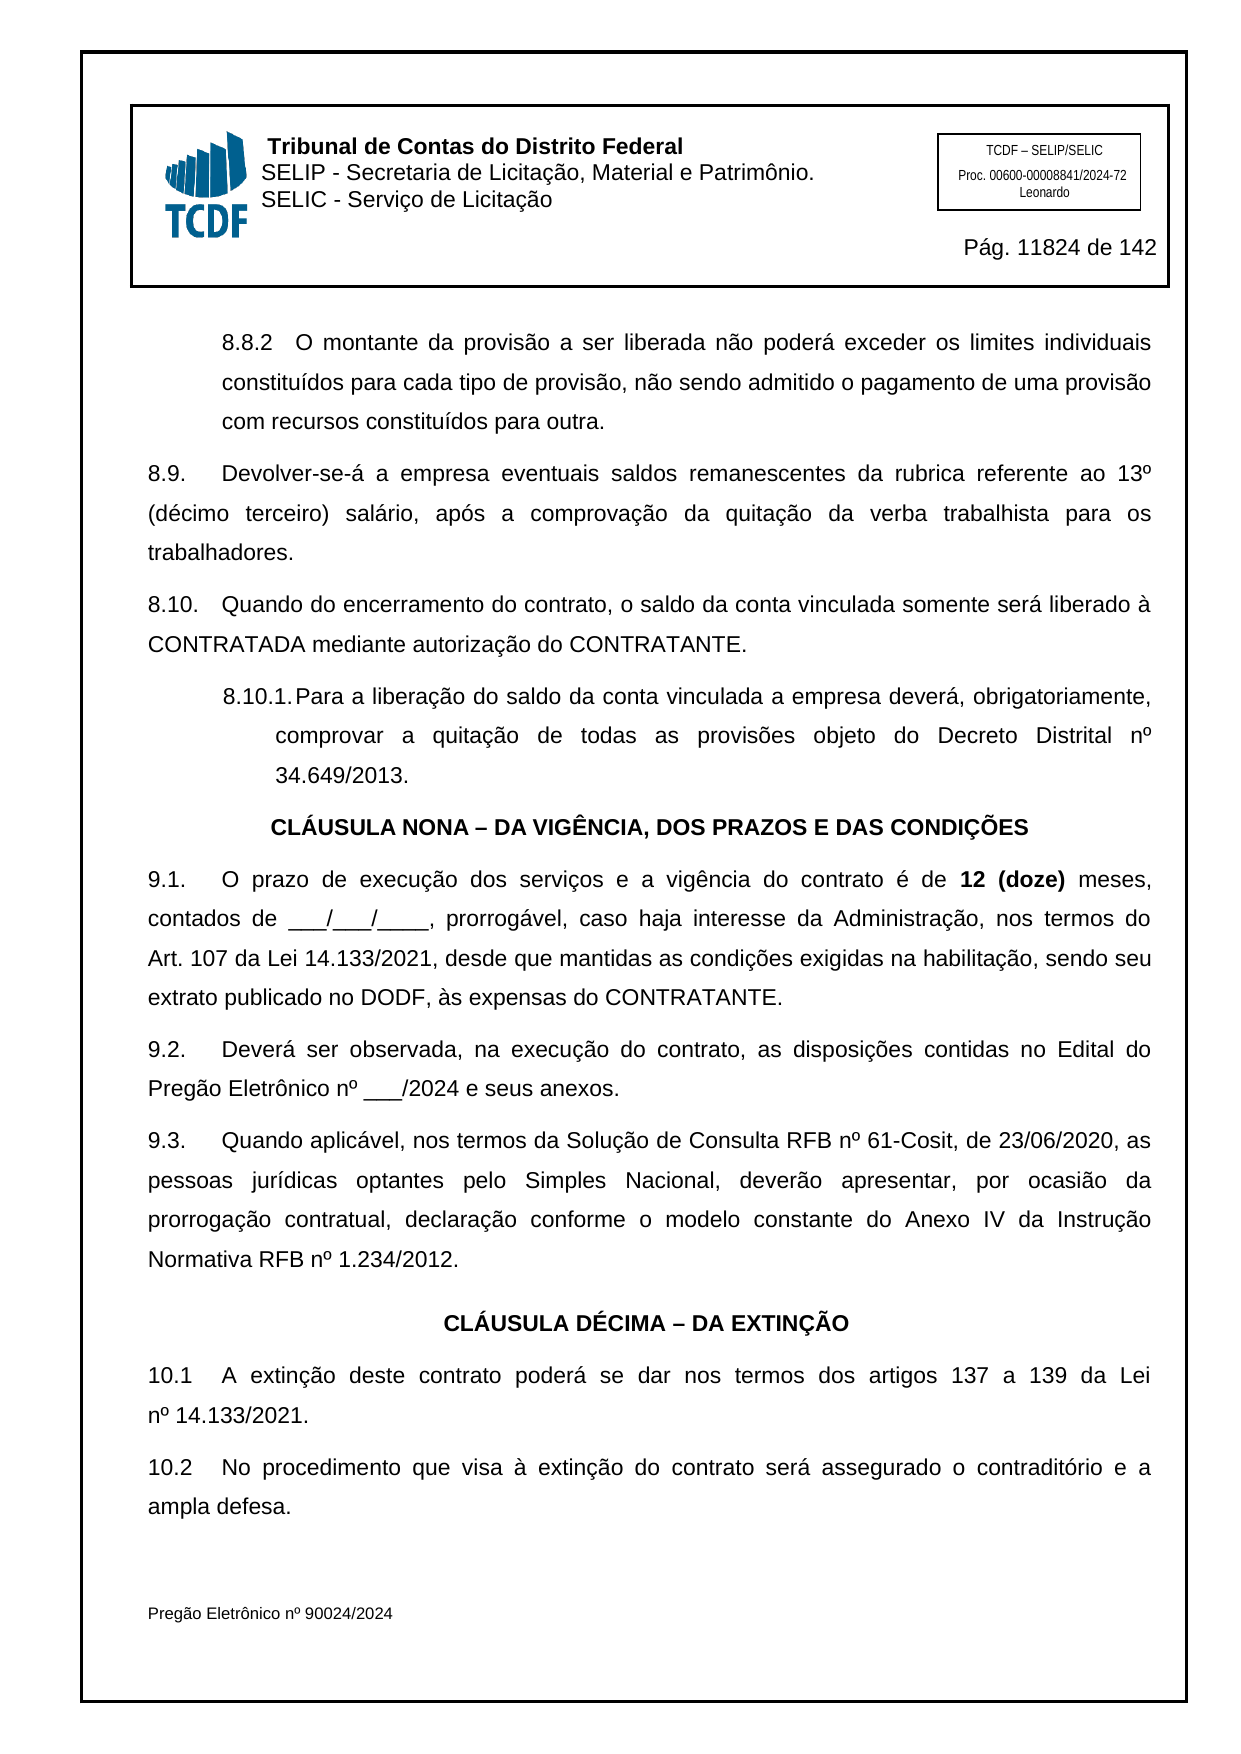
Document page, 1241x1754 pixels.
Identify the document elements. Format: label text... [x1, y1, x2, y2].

list 10.2 No procedimento que visa à extinção do contrato será assegurado o contraditório e a ampla defesa. [148, 1454, 1152, 1519]
list Devolver-se-á a empresa eventuais saldos remanescentes da rubrica referente ao 13º (décimo terceiro) salário, após a comprovação da quitação da verba trabalhista para os trabalhadores. [148, 460, 1152, 566]
text 8.8.2 O montante da provisão a ser liberada não poderá exceder os limites individuais constituídos para cada tipo de provisão, não sendo admitido o pagamento de uma provisão com recursos constituídos para outra. [222, 329, 1152, 434]
list 10.1 A extinção deste contrato poderá se dar nos termos dos artigos 137 a 139 da Lei nº 14.133/2021. [148, 1362, 1152, 1428]
text CLÁUSULA NONA – DA VIGÊNCIA, DOS PRAZOS E DAS CONDIÇÕES [148, 813, 1152, 840]
text 9.3. Quando aplicável, nos termos da Solução de Consulta RFB nº 61-Cosit, de 23/06/2020, as pessoas jurídicas optantes pelo Simples Nacional, deverão apresentar, por ocasião da prorrogação contratual, declaração conforme o modelo constante do Anexo IV da Instrução Normativa RFB nº 1.234/2012. [148, 1127, 1152, 1272]
list Para a liberação do saldo da conta vinculada a empresa deverá, obrigatoriamente, comprovar a quitação de todas as provisões objeto do Decreto Distrital nº 34.649/2013. [223, 683, 1152, 788]
list Quando do encerramento do contrato, o saldo da conta vinculada somente será liberado à CONTRATADA mediante autorização do CONTRATANTE. [148, 591, 1152, 657]
text 9.1. O prazo de execução dos serviços e a vigência do contrato é de 12 (doze) meses, contados de ___/___/____, prorrogável, caso haja interesse da Administração, nos termos do Art. 107 da Lei 14.133/2021, desde que mantidas as condições exigidas na habilitação, sendo seu extrato publicado no DODF, às expensas do CONTRATANTE. [148, 866, 1152, 1010]
picture [150, 128, 262, 240]
list CLÁUSULA décima – DA extinção [148, 1310, 1145, 1337]
text 9.2. Deverá ser observada, na execução do contrato, as disposições contidas no Edital do Pregão Eletrônico nº ___/2024 e seus anexos. [148, 1036, 1152, 1102]
